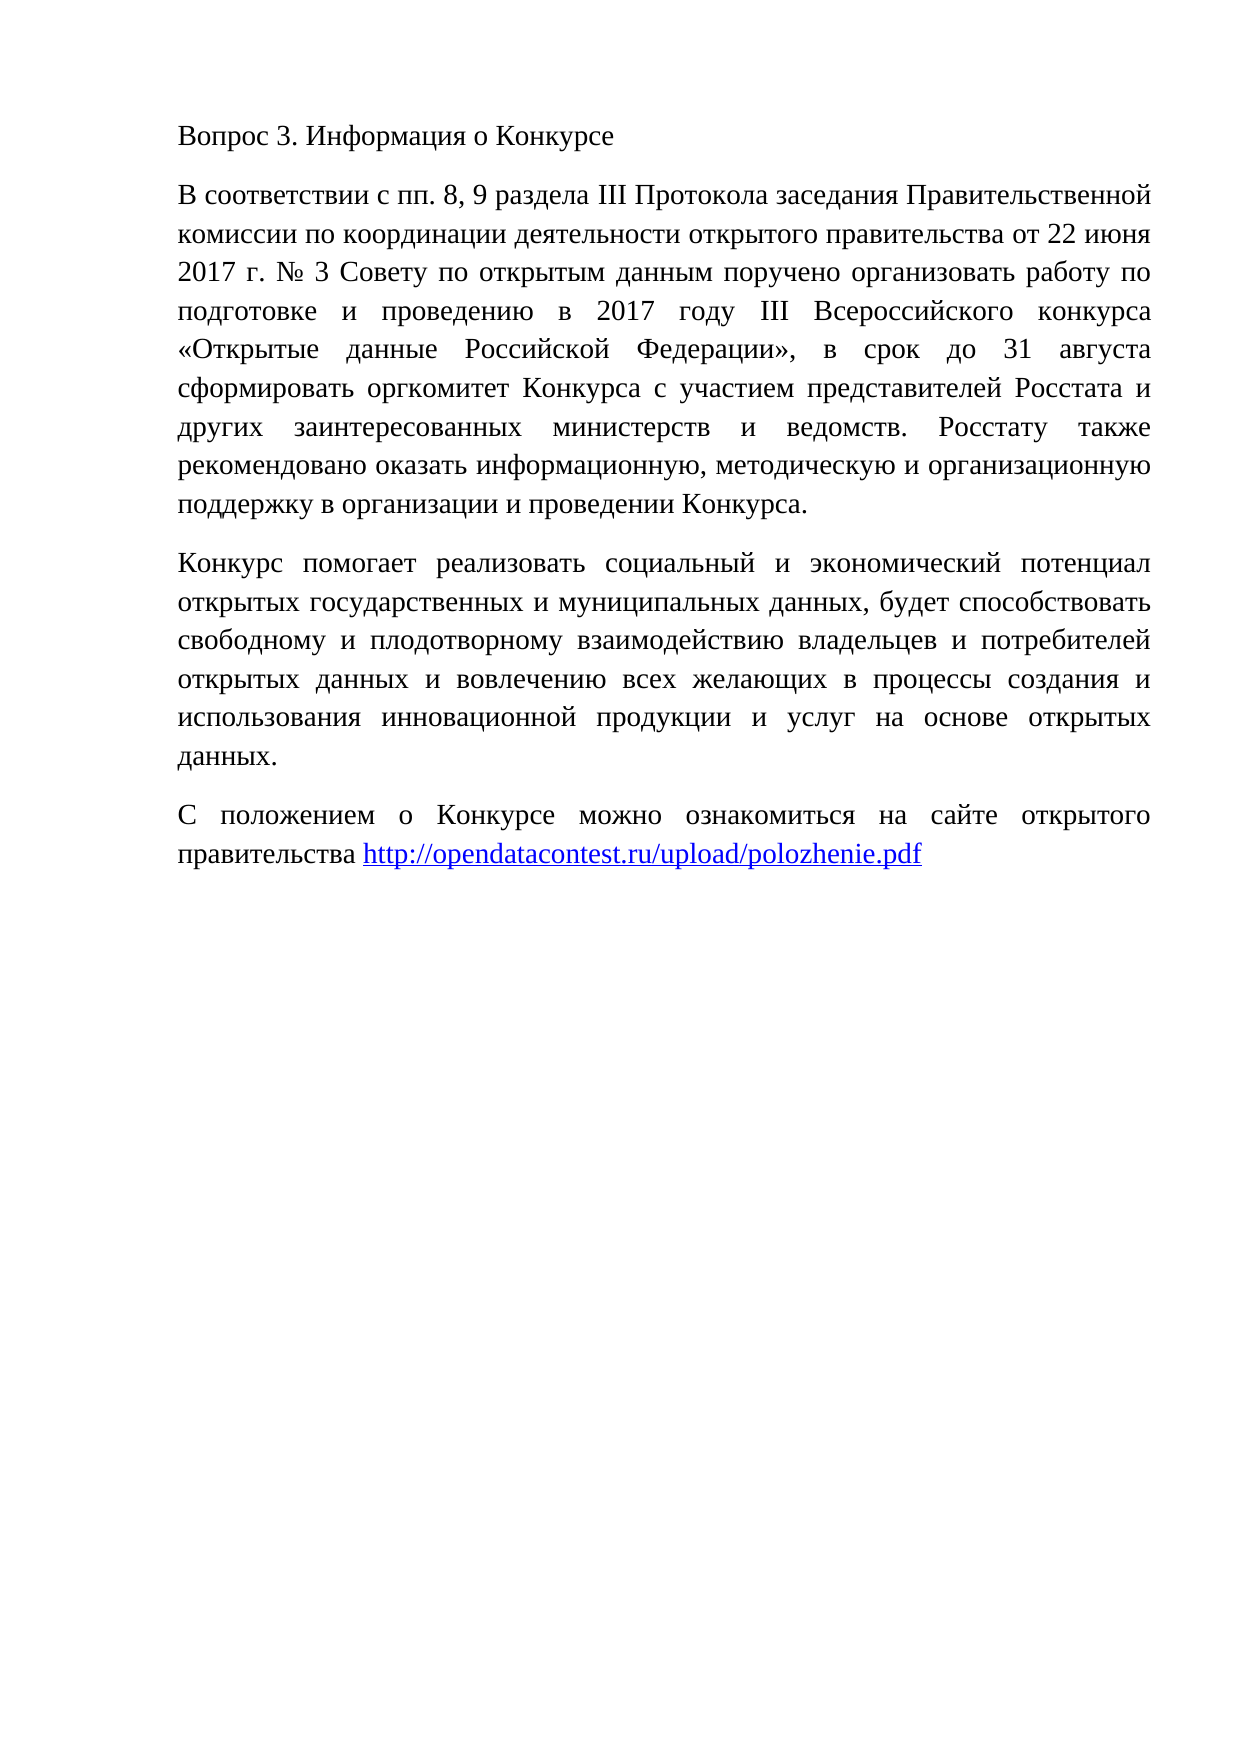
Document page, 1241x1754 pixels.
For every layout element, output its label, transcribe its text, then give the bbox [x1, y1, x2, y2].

text В соответствии с пп. 8, 9 раздела III Протокола заседания Правительственной комиссии по координации деятельности открытого правительства от 22 июня 2017 г. № 3 Совету по открытым данным поручено организовать работу по подготовке и проведению в 2017 году III Всероссийского конкурса «Открытые данные Российской Федерации», в срок до 31 августа сформировать оргкомитет Конкурса с участием представителей Росстата и других заинтересованных министерств и ведомств. Росстату также рекомендовано оказать информационную, методическую и организационную поддержку в организации и проведении Конкурса. [177, 177, 1152, 519]
text Вопрос 3. Информация о Конкурсе [177, 118, 1152, 152]
text Конкурс помогает реализовать социальный и экономический потенциал открытых государственных и муниципальных данных, будет способствовать свободному и плодотворному взаимодействию владельцев и потребителей открытых данных и вовлечению всех желающих в процессы создания и использования инновационной продукции и услуг на основе открытых данных. [177, 545, 1152, 771]
text С положением о Конкурсе можно ознакомиться на сайте открытого правительства http://opendatacontest.ru/upload/polozhenie.pdf [177, 797, 1152, 869]
